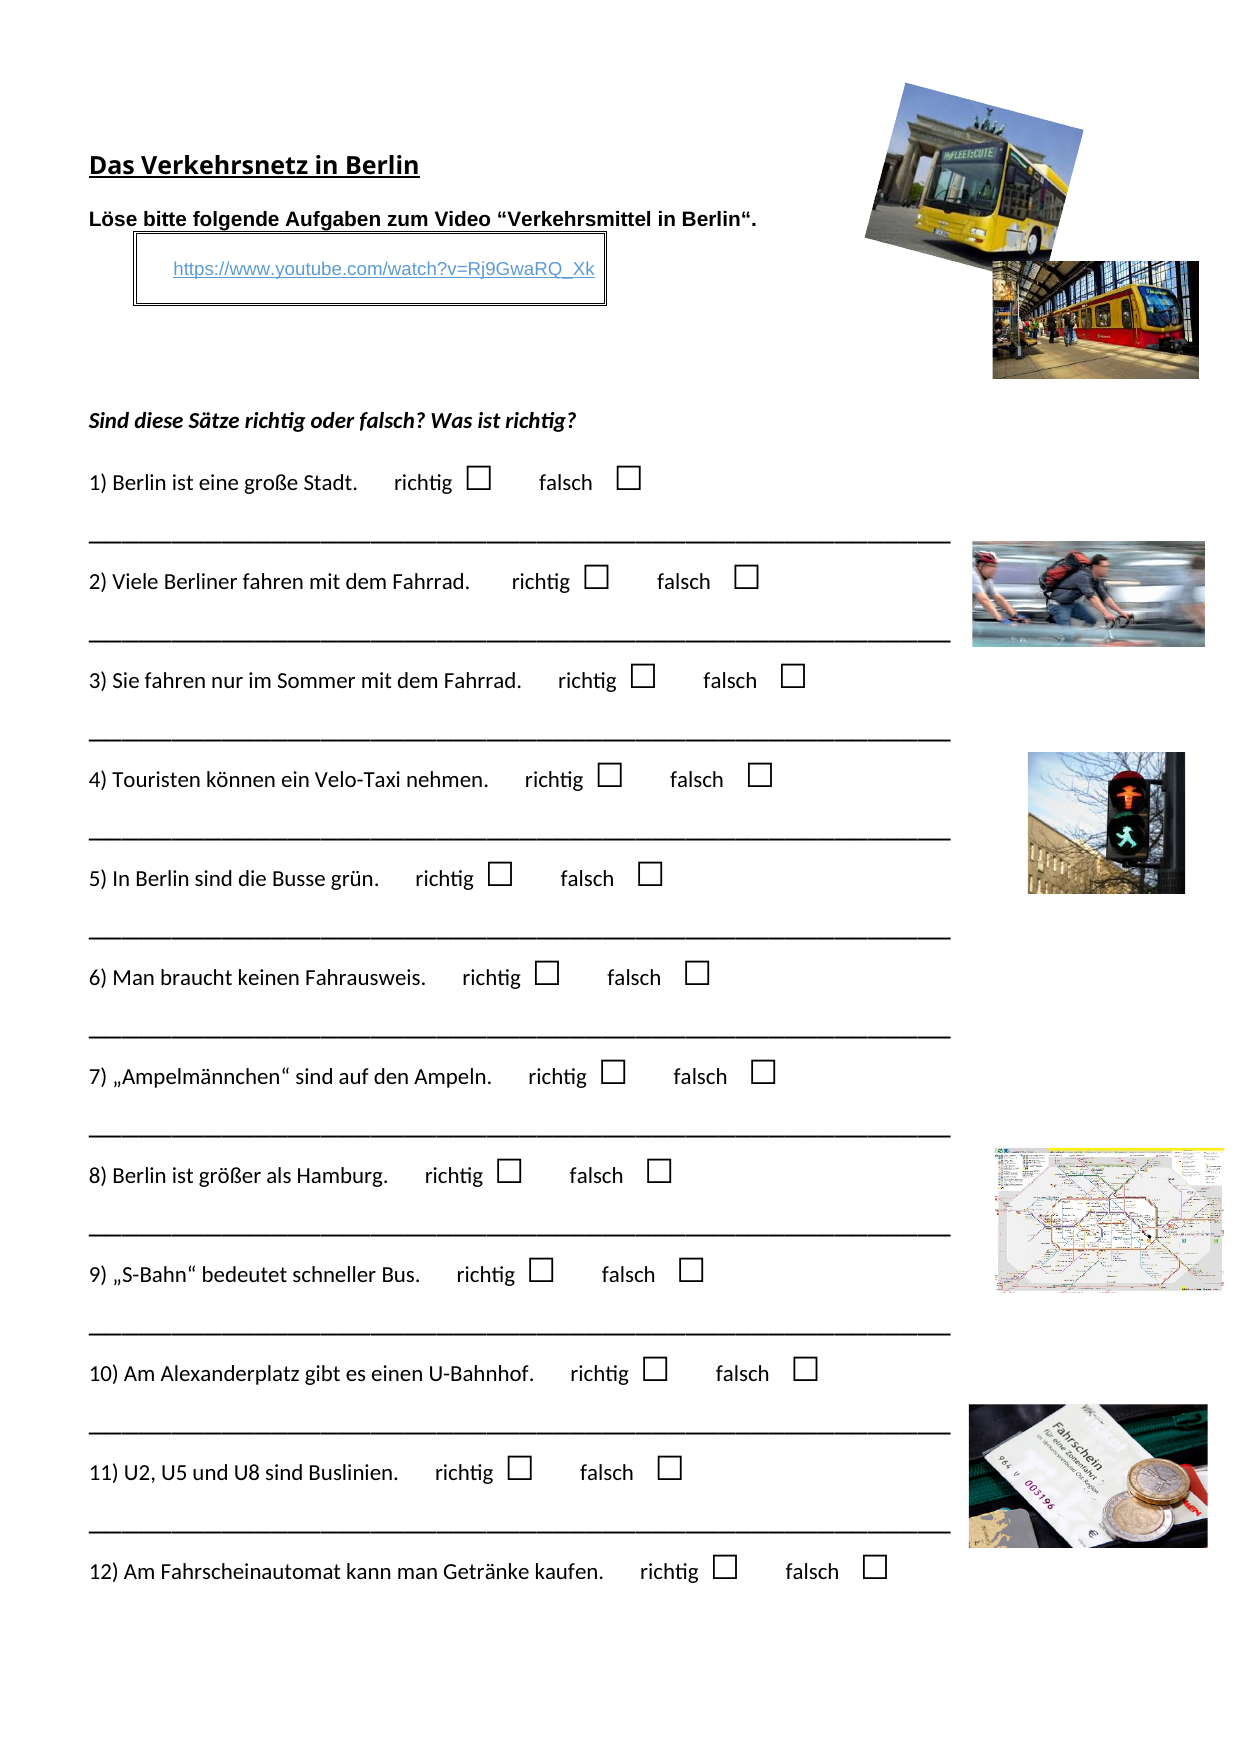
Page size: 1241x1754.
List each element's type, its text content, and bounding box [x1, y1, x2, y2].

text ____________________________________________________ [88, 1299, 1093, 1340]
text ____________________________________________________ [88, 705, 1093, 746]
text 1) Berlin ist eine große Stadt. richtig falsch [88, 455, 1093, 501]
text 9) „S-Bahn“ bedeutet schneller Bus. richtig falsch [88, 1247, 994, 1292]
picture [994, 1148, 1225, 1293]
text ____________________________________________________ [88, 903, 1093, 944]
picture [968, 1404, 1208, 1548]
text ____________________________________________________ [88, 1002, 1093, 1043]
picture [972, 541, 1205, 647]
text Das Verkehrsnetz in Berlin [88, 148, 1093, 182]
text 2) Viele Berliner fahren mit dem Fahrrad. richtig falsch [88, 554, 972, 599]
text Löse bitte folgende Aufgaben zum Video “Verkehrsmittel in Berlin“. [88, 207, 1093, 231]
picture [889, 83, 1083, 148]
text ____________________________________________________ [88, 804, 1027, 845]
text 10) Am Alexanderplatz gibt es einen U-Bahnhof. richtig falsch [88, 1346, 1093, 1391]
text ____________________________________________________ [88, 1497, 968, 1538]
table_header https://www.youtube.com/watch?v=Rj9GwaRQ_Xk [137, 234, 604, 303]
text ____________________________________________________ [88, 1398, 1093, 1439]
text Sind diese Sätze richtig oder falsch? Was ist richtig? [88, 406, 1093, 434]
text 6) Man braucht keinen Fahrausweis. richtig falsch [88, 950, 1093, 995]
text ____________________________________________________ [88, 1200, 994, 1241]
text 12) Am Fahrscheinautomat kann man Getränke kaufen. richtig falsch [88, 1544, 1093, 1589]
text 7) „Ampelmännchen“ sind auf den Ampeln. richtig falsch [88, 1049, 1093, 1094]
picture [1027, 752, 1186, 894]
text 11) U2, U5 und U8 sind Buslinien. richtig falsch [88, 1445, 968, 1490]
text 4) Touristen können ein Velo-Taxi nehmen. richtig falsch [88, 752, 1027, 797]
text 3) Sie fahren nur im Sommer mit dem Fahrrad. richtig falsch [88, 653, 1093, 698]
text ____________________________________________________ [88, 1101, 1093, 1142]
picture [865, 231, 1199, 379]
picture [873, 182, 1070, 207]
text 8) Berlin ist größer als Hamburg. richtig falsch [88, 1148, 994, 1193]
text ____________________________________________________ [88, 507, 1093, 548]
text 5) In Berlin sind die Busse grün. richtig falsch [88, 851, 1093, 896]
text ____________________________________________________ [88, 606, 972, 647]
